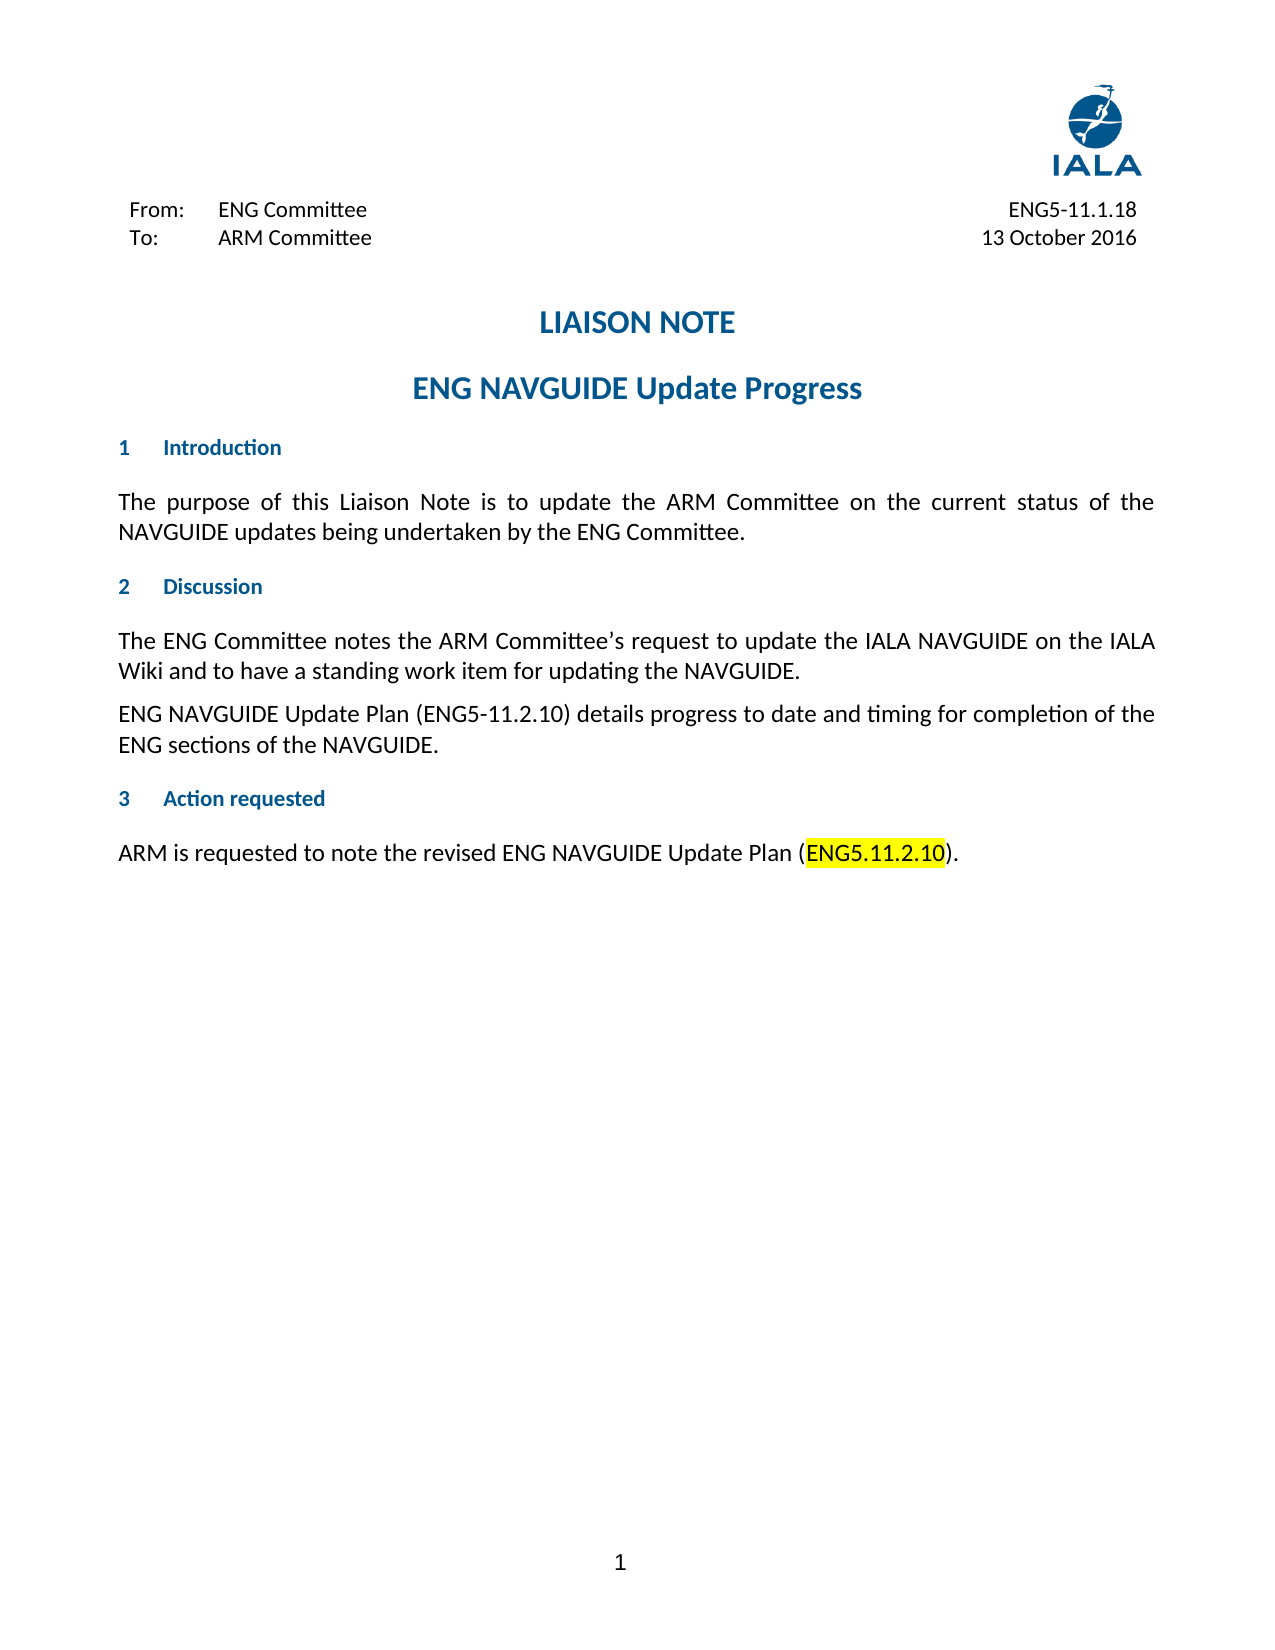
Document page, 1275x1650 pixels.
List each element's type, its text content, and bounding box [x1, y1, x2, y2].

subtitle Discussion [118, 572, 1157, 600]
table_header From: ENG Committee [118, 195, 579, 223]
text The purpose of this Liaison Note is to update the ARM Committee on the current status of the NAVGUIDE updates being undertaken by the ENG Committee. [118, 486, 1157, 547]
title ENG NAVGUIDE Update Progress [118, 367, 1157, 408]
text ARM is requested to note the revised ENG NAVGUIDE Update Plan (ENG5.11.2.10). [118, 837, 1157, 868]
table_cell To: ARM Committee [118, 223, 579, 251]
title LIAISON NOTE [118, 301, 1157, 342]
table_header ENG5-11.1.18 [579, 195, 1148, 223]
picture [1033, 75, 1157, 196]
text ENG NAVGUIDE Update Plan (ENG5-11.2.10) details progress to date and timing for completion of the ENG sections of the NAVGUIDE. [118, 698, 1157, 759]
subtitle Action requested [118, 784, 1157, 812]
text The ENG Committee notes the ARM Committee’s request to update the IALA NAVGUIDE on the IALA Wiki and to have a standing work item for updating the NAVGUIDE. [118, 625, 1157, 686]
subtitle Introduction [118, 433, 1157, 461]
table_cell 13 October 2016 [579, 223, 1148, 251]
